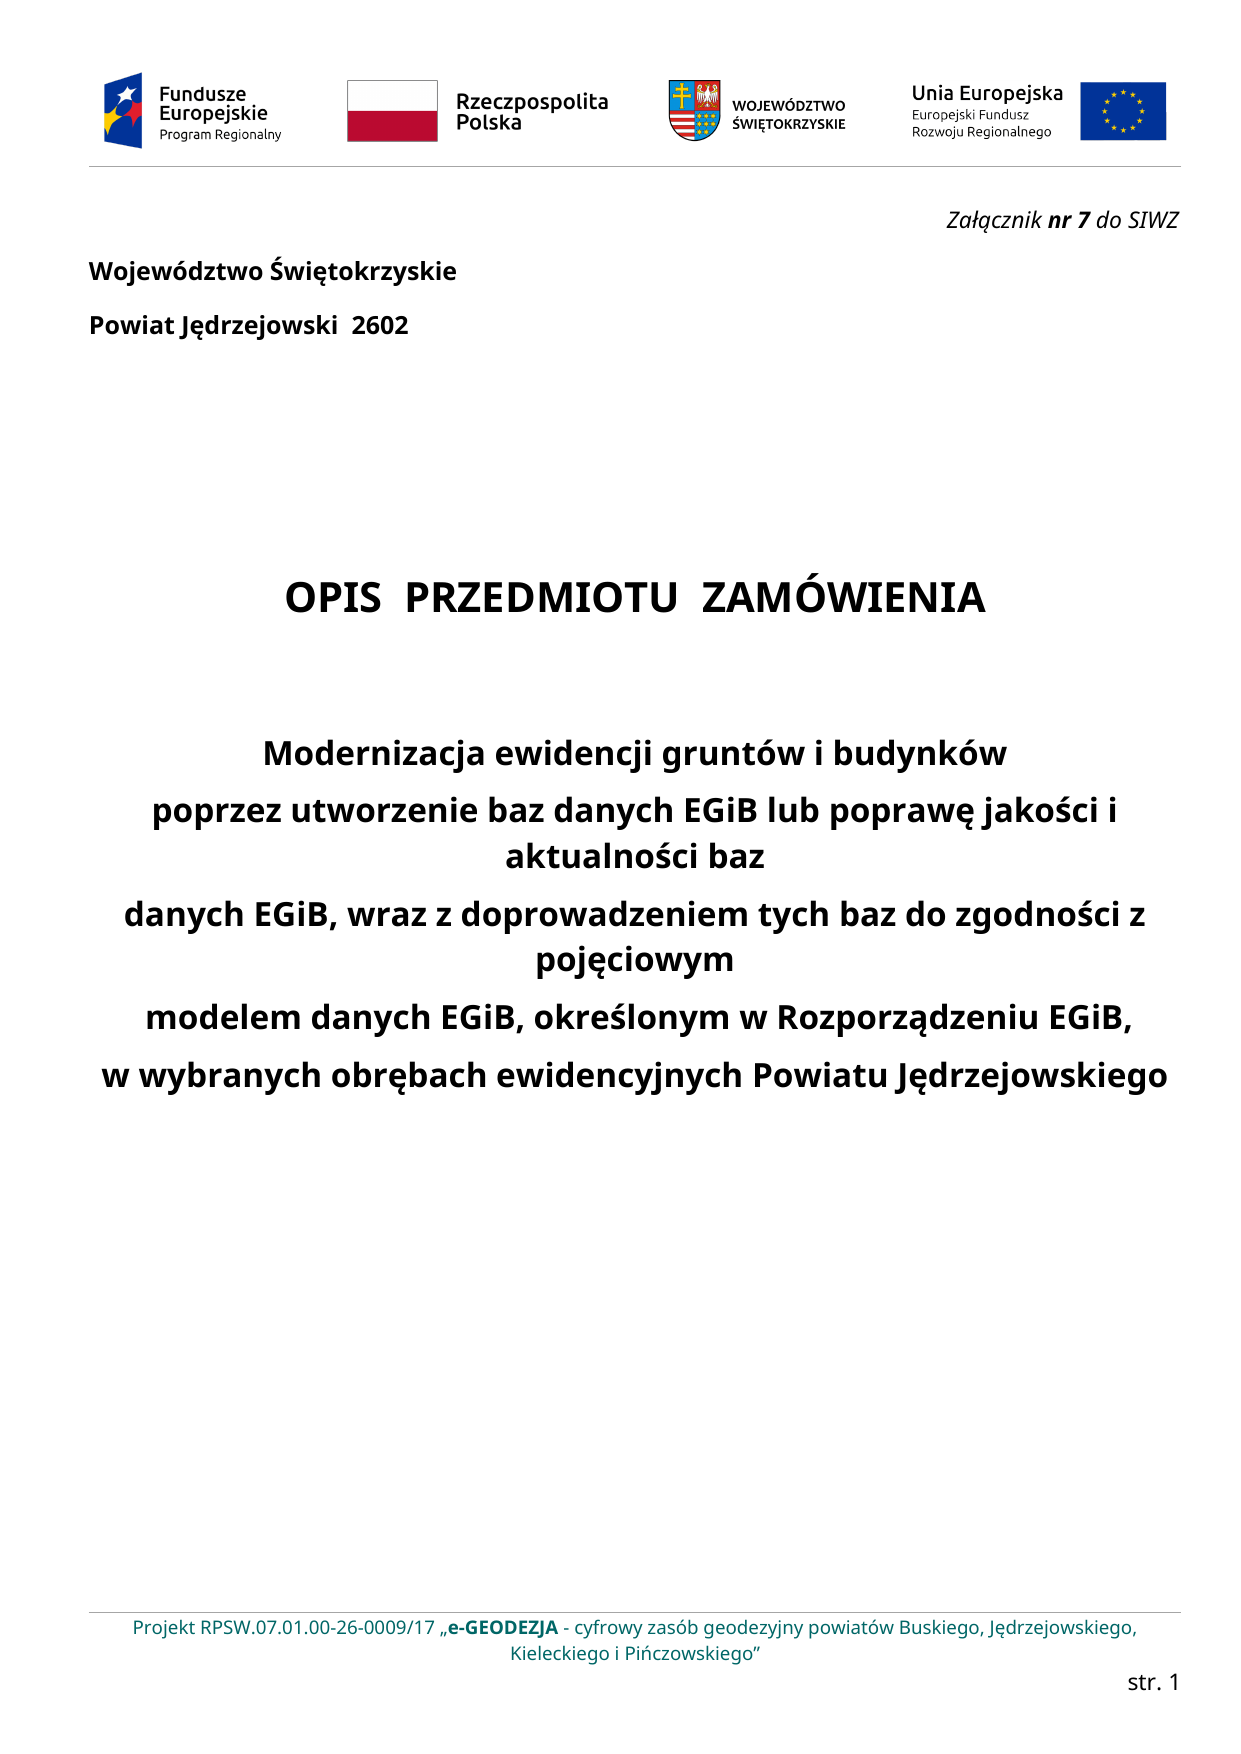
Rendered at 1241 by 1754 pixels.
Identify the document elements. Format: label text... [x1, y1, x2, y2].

text poprzez utworzenie baz danych EGiB lub poprawę jakości i aktualności baz [89, 787, 1181, 878]
text w wybranych obrębach ewidencyjnych Powiatu Jędrzejowskiego [89, 1052, 1181, 1097]
text OPIS PRZEDMIOTU ZAMÓWIENIA [89, 568, 1181, 625]
text Załącznik nr 7 do SIWZ [89, 204, 1181, 235]
text Województwo Świętokrzyskie [89, 254, 1181, 288]
text danych EGiB, wraz z doprowadzeniem tych baz do zgodności z pojęciowym [89, 891, 1181, 981]
text modelem danych EGiB, określonym w Rozporządzeniu EGiB, [89, 994, 1181, 1039]
picture [88, 59, 1182, 164]
text Powiat Jędrzejowski 2602 [89, 307, 1181, 341]
text Modernizacja ewidencji gruntów i budynków [89, 729, 1181, 775]
